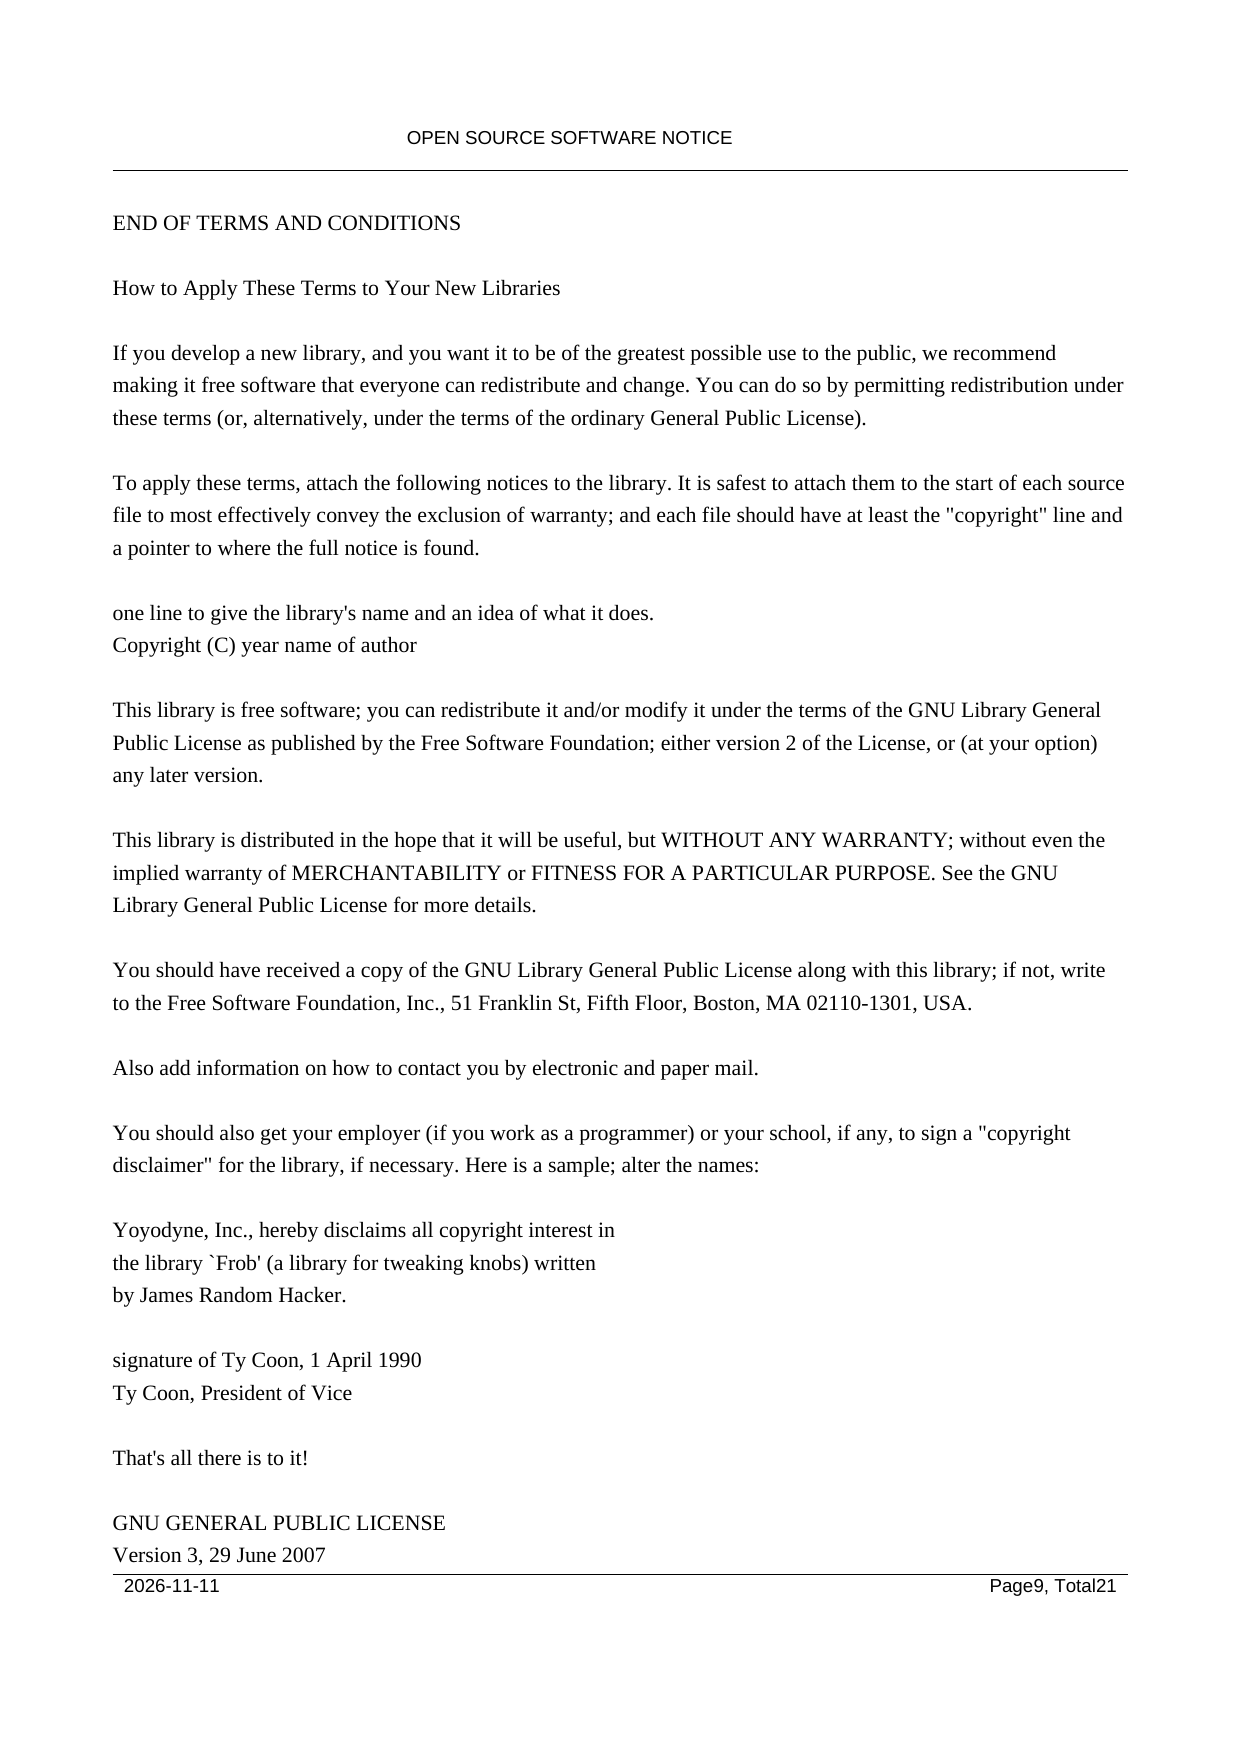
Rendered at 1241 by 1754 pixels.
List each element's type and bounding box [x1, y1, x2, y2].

text [112, 206, 1128, 1571]
